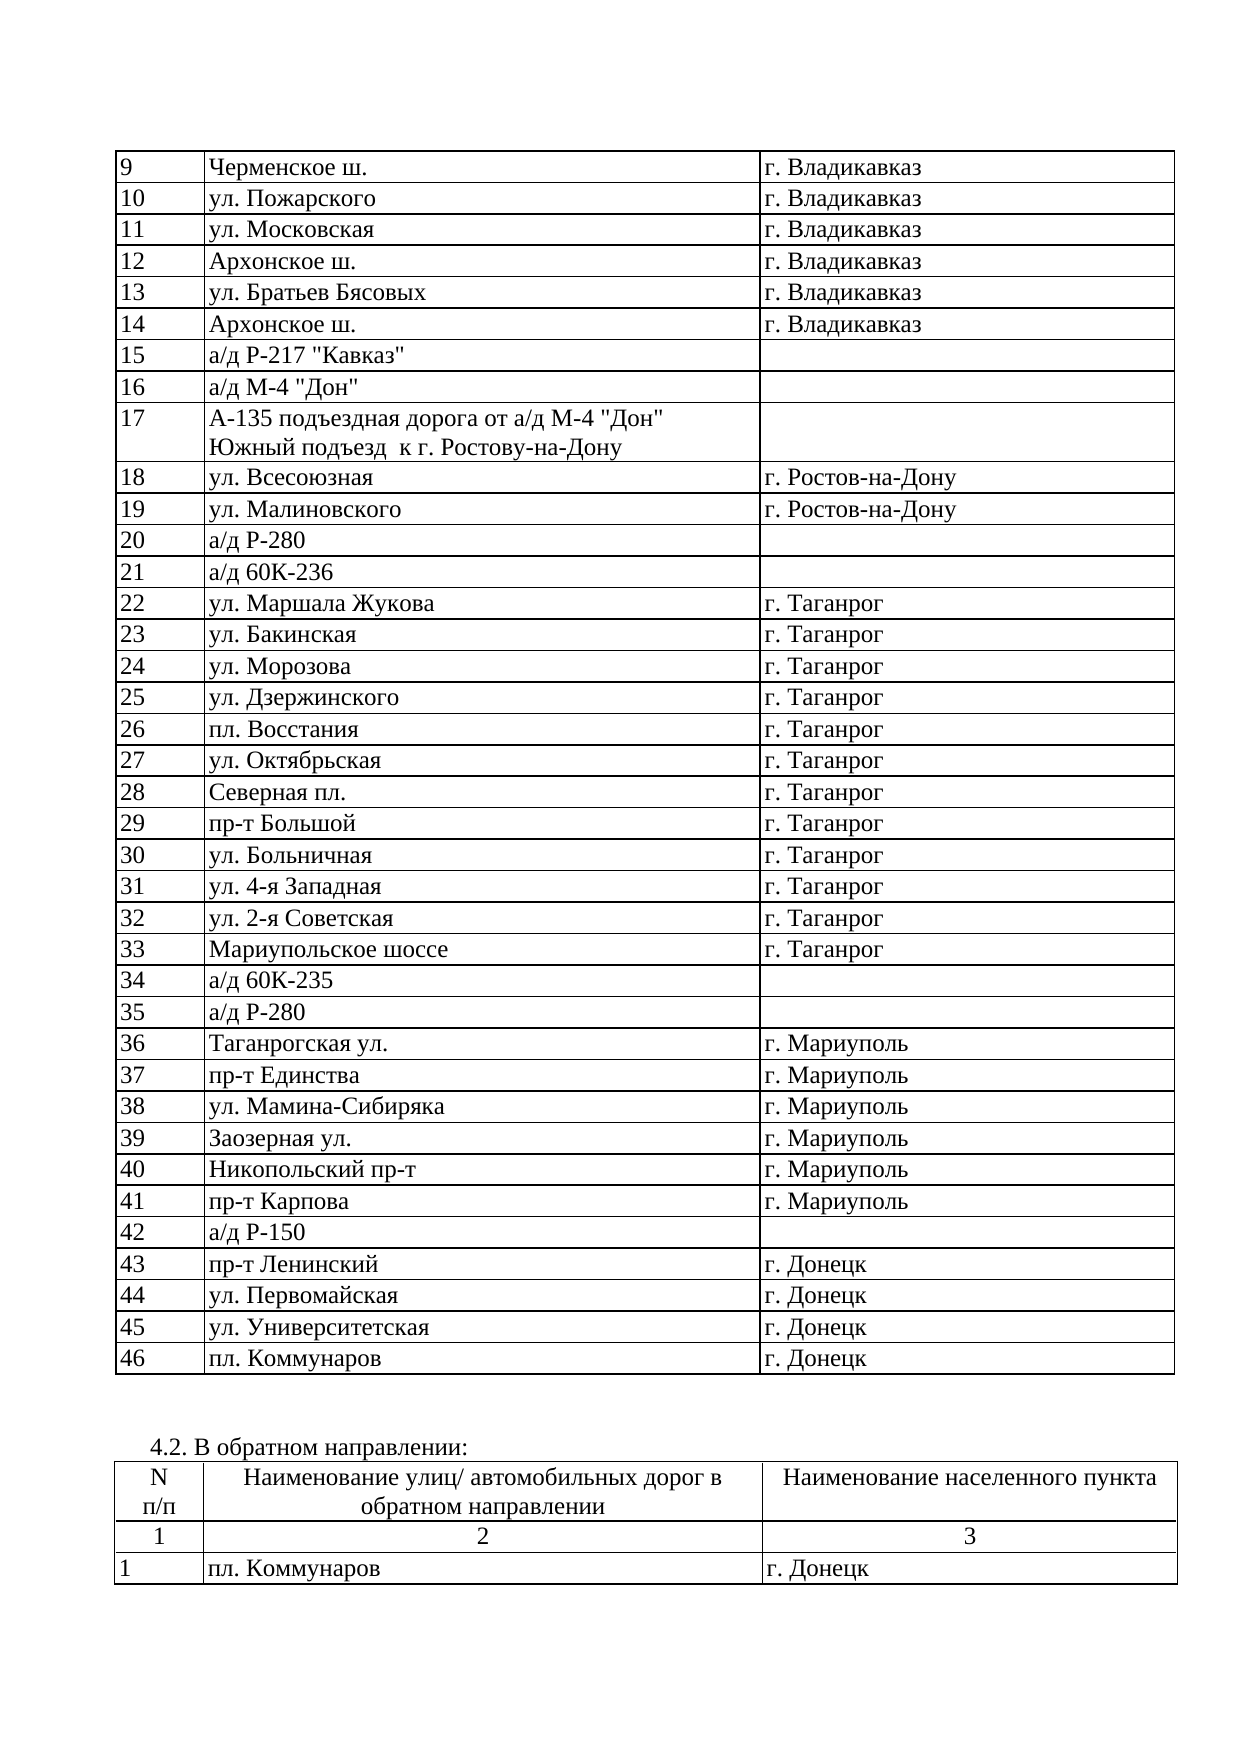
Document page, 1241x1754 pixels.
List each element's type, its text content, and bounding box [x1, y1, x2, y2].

table_cell г. Донецк [761, 1249, 1174, 1279]
table_cell ул. Университетская [205, 1312, 759, 1342]
table_header Наименование населенного пункта [763, 1462, 1177, 1520]
table_cell ул. Морозова [205, 651, 759, 681]
table_cell г. Мариуполь [761, 1029, 1174, 1058]
table_cell г. Владикавказ [761, 246, 1174, 276]
table_cell ул. Больничная [205, 840, 759, 870]
table_cell ул. Малиновского [205, 494, 759, 524]
table_cell 35 [117, 997, 204, 1027]
table_cell 22 [117, 588, 204, 618]
table_cell 1 [115, 1521, 203, 1551]
table_cell а/д Р-150 [205, 1217, 759, 1247]
table_cell г. Таганрог [761, 903, 1174, 933]
table_cell 1 [115, 1553, 203, 1583]
table_cell 32 [117, 903, 204, 933]
table_header Наименование улиц/ автомобильных дорог в обратном направлении [204, 1462, 762, 1520]
table_cell пр-т Карпова [205, 1186, 759, 1216]
table_cell г. Таганрог [761, 808, 1174, 838]
table_cell ул. Братьев Бясовых [205, 277, 759, 307]
table_cell 33 [117, 934, 204, 964]
table_cell ул. Маршала Жукова [205, 588, 759, 618]
table_cell Никопольский пр-т [205, 1155, 759, 1184]
table_cell 16 [117, 372, 204, 402]
table_cell 17 [117, 403, 204, 461]
table_cell г. Владикавказ [761, 183, 1174, 213]
table_cell ул. Всесоюзная [205, 462, 759, 492]
table_cell 13 [117, 277, 204, 307]
table_cell г. Мариуполь [761, 1092, 1174, 1121]
table_cell 11 [117, 215, 204, 244]
table_cell г. Ростов-на-Дону [761, 494, 1174, 524]
table_cell а/д 60К-236 [205, 557, 759, 587]
text 4.2. В обратном направлении: [150, 1432, 1090, 1461]
table_cell г. Таганрог [761, 588, 1174, 618]
table_cell Заозерная ул. [205, 1123, 759, 1153]
table_cell ул. Дзержинского [205, 683, 759, 712]
table_cell г. Владикавказ [761, 277, 1174, 307]
table_cell ул. 4-я Западная [205, 871, 759, 901]
table_cell пл. Восстания [205, 714, 759, 744]
table_cell 15 [117, 340, 204, 370]
table_cell г. Таганрог [761, 840, 1174, 870]
table_cell 31 [117, 871, 204, 901]
table_cell 46 [117, 1343, 204, 1373]
table_cell а/д Р-280 [205, 997, 759, 1027]
table_cell Мариупольское шоссе [205, 934, 759, 964]
table_cell 27 [117, 746, 204, 775]
table_cell пр-т Большой [205, 808, 759, 838]
table_cell 19 [117, 494, 204, 524]
table_cell [761, 1217, 1174, 1247]
table_cell г. Мариуполь [761, 1186, 1174, 1216]
table_cell А-135 подъездная дорога от а/д М-4 "Дон" Южный подъезд к г. Ростову-на-Дону [205, 403, 759, 461]
table_cell 39 [117, 1123, 204, 1153]
table_cell г. Таганрог [761, 651, 1174, 681]
table_cell 38 [117, 1092, 204, 1121]
table_cell 30 [117, 840, 204, 870]
table_cell г. Таганрог [761, 934, 1174, 964]
table_cell г. Донецк [761, 1312, 1174, 1342]
table_cell Северная пл. [205, 777, 759, 807]
table_cell а/д Р-280 [205, 525, 759, 555]
table_cell г. Таганрог [761, 683, 1174, 712]
table_cell ул. Бакинская [205, 620, 759, 649]
table_cell 37 [117, 1060, 204, 1090]
table_cell г. Мариуполь [761, 1155, 1174, 1184]
table_cell г. Донецк [761, 1343, 1174, 1373]
table_cell 28 [117, 777, 204, 807]
table_cell г. Донецк [761, 1280, 1174, 1310]
table_cell 14 [117, 309, 204, 339]
table_cell 43 [117, 1249, 204, 1279]
table_cell 21 [117, 557, 204, 587]
table_cell г. Таганрог [761, 714, 1174, 744]
table_cell пр-т Ленинский [205, 1249, 759, 1279]
table_cell Архонское ш. [205, 246, 759, 276]
table_cell 26 [117, 714, 204, 744]
table_cell ул. Московская [205, 215, 759, 244]
table_cell 9 [117, 152, 204, 181]
table_cell г. Владикавказ [761, 309, 1174, 339]
table_cell пр-т Единства [205, 1060, 759, 1090]
table_cell ул. 2-я Советская [205, 903, 759, 933]
table_cell 44 [117, 1280, 204, 1310]
table_cell 18 [117, 462, 204, 492]
table_cell ул. Первомайская [205, 1280, 759, 1310]
table_cell г. Таганрог [761, 777, 1174, 807]
table_cell Черменское ш. [205, 152, 759, 181]
table_cell Архонское ш. [205, 309, 759, 339]
table_cell г. Таганрог [761, 871, 1174, 901]
table_cell 36 [117, 1029, 204, 1058]
table_cell 25 [117, 683, 204, 712]
table_cell 34 [117, 966, 204, 996]
table_cell пл. Коммунаров [204, 1553, 762, 1583]
table_cell 20 [117, 525, 204, 555]
table_cell [761, 525, 1174, 555]
table_cell 29 [117, 808, 204, 838]
table_cell г. Донецк [763, 1551, 1177, 1583]
table_cell 3 [763, 1520, 1177, 1551]
table_cell 45 [117, 1312, 204, 1342]
table_cell 12 [117, 246, 204, 276]
table_cell [761, 997, 1174, 1027]
table_cell [761, 966, 1174, 996]
table_cell 42 [117, 1217, 204, 1247]
table_cell [761, 372, 1174, 402]
table_cell 40 [117, 1155, 204, 1184]
table_cell а/д 60К-235 [205, 966, 759, 996]
table_cell г. Мариуполь [761, 1060, 1174, 1090]
table_cell а/д Р-217 "Кавказ" [205, 340, 759, 370]
table_cell г. Ростов-на-Дону [761, 462, 1174, 492]
table_cell 2 [204, 1522, 762, 1551]
table_cell г. Владикавказ [761, 152, 1174, 181]
table_cell пл. Коммунаров [205, 1343, 759, 1373]
table_cell ул. Октябрьская [205, 746, 759, 775]
table_cell ул. Пожарского [205, 183, 759, 213]
table_cell г. Таганрог [761, 746, 1174, 775]
table_cell а/д М-4 "Дон" [205, 372, 759, 402]
table_cell Таганрогская ул. [205, 1029, 759, 1058]
table_cell ул. Мамина-Сибиряка [205, 1092, 759, 1121]
table_header N п/п [115, 1462, 203, 1520]
table_cell [761, 403, 1174, 461]
table_cell 23 [117, 620, 204, 649]
table_cell [761, 340, 1174, 370]
table_cell г. Владикавказ [761, 215, 1174, 244]
table_cell г. Таганрог [761, 620, 1174, 649]
table_cell г. Мариуполь [761, 1123, 1174, 1153]
table_cell 10 [117, 183, 204, 213]
table_cell 24 [117, 651, 204, 681]
table_cell 41 [117, 1186, 204, 1216]
table_cell [761, 557, 1174, 587]
